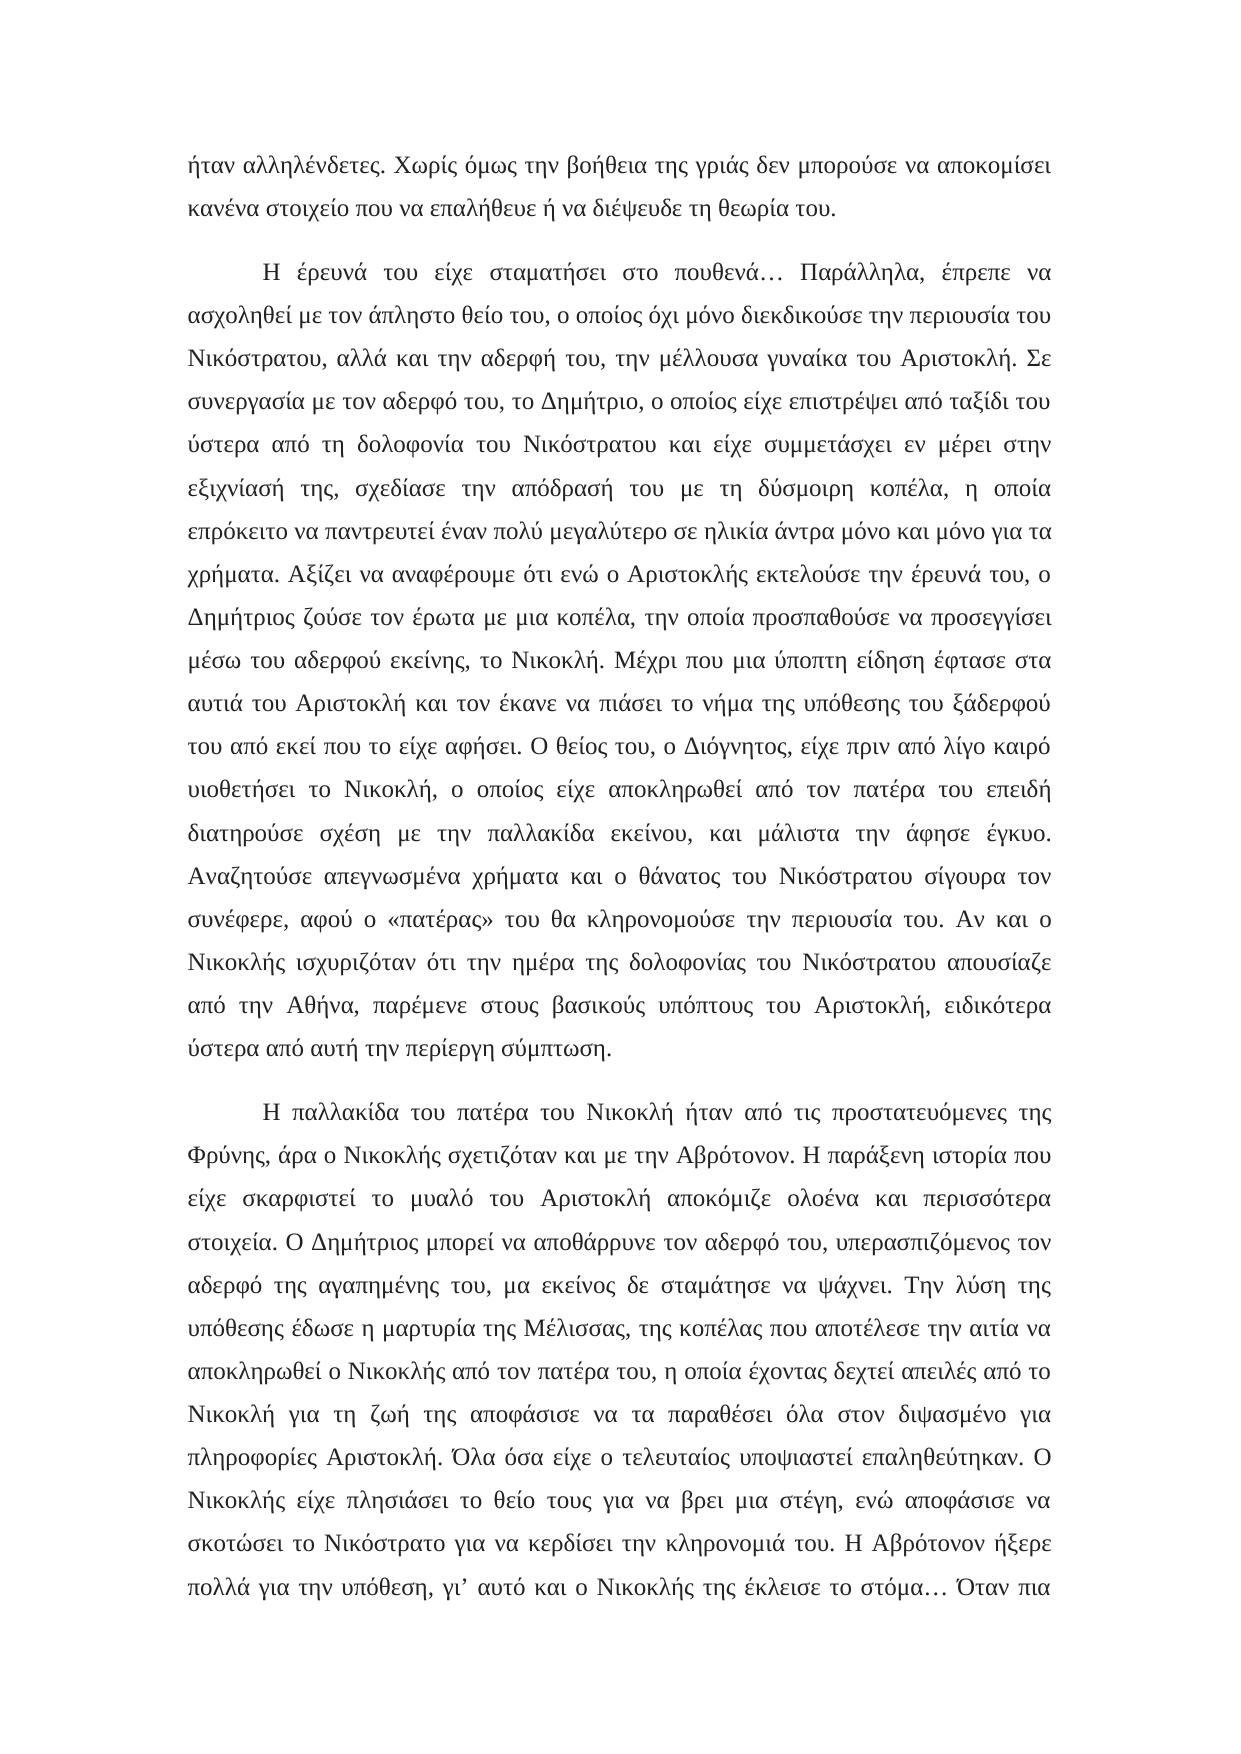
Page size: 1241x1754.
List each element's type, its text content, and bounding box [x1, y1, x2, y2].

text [187, 150, 1053, 222]
text Η έρευνά του είχε σταματήσει στο πουθενά… Παράλληλα, έπρεπε να ασχοληθεί με τον άπληστο θείο του, ο οποίος όχι μόνο διεκδικούσε την περιουσία του Νικόστρατου, αλλά και την αδερφή του, την μέλλουσα γυναίκα του Αριστοκλή. Σε συνεργασία με τον αδερφό του, το Δημήτριο, ο οποίος είχε επιστρέψει από ταξίδι του ύστερα από τη δολοφονία του Νικόστρατου και είχε συμμετάσχει εν μέρει στην εξιχνίασή της, σχεδίασε την απόδρασή του με τη δύσμοιρη κοπέλα, η οποία επρόκειτο να παντρευτεί έναν πολύ μεγαλύτερο σε ηλικία άντρα μόνο και μόνο για τα χρήματα. Αξίζει να αναφέρουμε ότι ενώ ο Αριστοκλής εκτελούσε την έρευνά του, ο Δημήτριος ζούσε τον έρωτα με μια κοπέλα, την οποία προσπαθούσε να προσεγγίσει μέσω του αδερφού εκείνης, το Νικοκλή. Μέχρι που μια ύποπτη είδηση έφτασε στα αυτιά του Αριστοκλή και τον έκανε να πιάσει το νήμα της υπόθεσης του ξάδερφού του από εκεί που το είχε αφήσει. Ο θείος του, ο Διόγνητος, είχε πριν από λίγο καιρό υιοθετήσει το Νικοκλή, ο οποίος είχε αποκληρωθεί από τον πατέρα του επειδή διατηρούσε σχέση με την παλλακίδα εκείνου, και μάλιστα την άφησε έγκυο. Αναζητούσε απεγνωσμένα χρήματα και ο θάνατος του Νικόστρατου σίγουρα τον συνέφερε, αφού ο «πατέρας» του θα κληρονομούσε την περιουσία του. Αν και ο Νικοκλής ισχυριζόταν ότι την ημέρα της δολοφονίας του Νικόστρατου απουσίαζε από την Αθήνα, παρέμενε στους βασικούς υπόπτους του Αριστοκλή, ειδικότερα ύστερα από αυτή την περίεργη σύμπτωση. [187, 587, 1053, 883]
text Η έρευνά του είχε σταματήσει στο πουθενά… Παράλληλα, έπρεπε να ασχοληθεί με τον άπληστο θείο του, ο οποίος όχι μόνο διεκδικούσε την περιουσία του Νικόστρατου, αλλά και την αδερφή του, την μέλλουσα γυναίκα του Αριστοκλή. Σε συνεργασία με τον αδερφό του, το Δημήτριο, ο οποίος είχε επιστρέψει από ταξίδι του ύστερα από τη δολοφονία του Νικόστρατου και είχε συμμετάσχει εν μέρει στην εξιχνίασή της, σχεδίασε την απόδρασή του με τη δύσμοιρη κοπέλα, η οποία επρόκειτο να παντρευτεί έναν πολύ μεγαλύτερο σε ηλικία άντρα μόνο και μόνο για τα χρήματα. Αξίζει να αναφέρουμε ότι ενώ ο Αριστοκλής εκτελούσε την έρευνά του, ο Δημήτριος ζούσε τον έρωτα με μια κοπέλα, την οποία προσπαθούσε να προσεγγίσει μέσω του αδερφού εκείνης, το Νικοκλή. Μέχρι που μια ύποπτη είδηση έφτασε στα αυτιά του Αριστοκλή και τον έκανε να πιάσει το νήμα της υπόθεσης του ξάδερφού του από εκεί που το είχε αφήσει. Ο θείος του, ο Διόγνητος, είχε πριν από λίγο καιρό υιοθετήσει το Νικοκλή, ο οποίος είχε αποκληρωθεί από τον πατέρα του επειδή διατηρούσε σχέση με την παλλακίδα εκείνου, και μάλιστα την άφησε έγκυο. Αναζητούσε απεγνωσμένα χρήματα και ο θάνατος του Νικόστρατου σίγουρα τον συνέφερε, αφού ο «πατέρας» του θα κληρονομούσε την περιουσία του. Αν και ο Νικοκλής ισχυριζόταν ότι την ημέρα της δολοφονίας του Νικόστρατου απουσίαζε από την Αθήνα, παρέμενε στους βασικούς υπόπτους του Αριστοκλή, ειδικότερα ύστερα από αυτή την περίεργη σύμπτωση. [187, 884, 1053, 1062]
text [187, 1456, 1053, 1584]
text Η έρευνά του είχε σταματήσει στο πουθενά… Παράλληλα, έπρεπε να ασχοληθεί με τον άπληστο θείο του, ο οποίος όχι μόνο διεκδικούσε την περιουσία του Νικόστρατου, αλλά και την αδερφή του, την μέλλουσα γυναίκα του Αριστοκλή. Σε συνεργασία με τον αδερφό του, το Δημήτριο, ο οποίος είχε επιστρέψει από ταξίδι του ύστερα από τη δολοφονία του Νικόστρατου και είχε συμμετάσχει εν μέρει στην εξιχνίασή της, σχεδίασε την απόδρασή του με τη δύσμοιρη κοπέλα, η οποία επρόκειτο να παντρευτεί έναν πολύ μεγαλύτερο σε ηλικία άντρα μόνο και μόνο για τα χρήματα. Αξίζει να αναφέρουμε ότι ενώ ο Αριστοκλής εκτελούσε την έρευνά του, ο Δημήτριος ζούσε τον έρωτα με μια κοπέλα, την οποία προσπαθούσε να προσεγγίσει μέσω του αδερφού εκείνης, το Νικοκλή. Μέχρι που μια ύποπτη είδηση έφτασε στα αυτιά του Αριστοκλή και τον έκανε να πιάσει το νήμα της υπόθεσης του ξάδερφού του από εκεί που το είχε αφήσει. Ο θείος του, ο Διόγνητος, είχε πριν από λίγο καιρό υιοθετήσει το Νικοκλή, ο οποίος είχε αποκληρωθεί από τον πατέρα του επειδή διατηρούσε σχέση με την παλλακίδα εκείνου, και μάλιστα την άφησε έγκυο. Αναζητούσε απεγνωσμένα χρήματα και ο θάνατος του Νικόστρατου σίγουρα τον συνέφερε, αφού ο «πατέρας» του θα κληρονομούσε την περιουσία του. Αν και ο Νικοκλής ισχυριζόταν ότι την ημέρα της δολοφονίας του Νικόστρατου απουσίαζε από την Αθήνα, παρέμενε στους βασικούς υπόπτους του Αριστοκλή, ειδικότερα ύστερα από αυτή την περίεργη σύμπτωση. [187, 257, 1053, 586]
